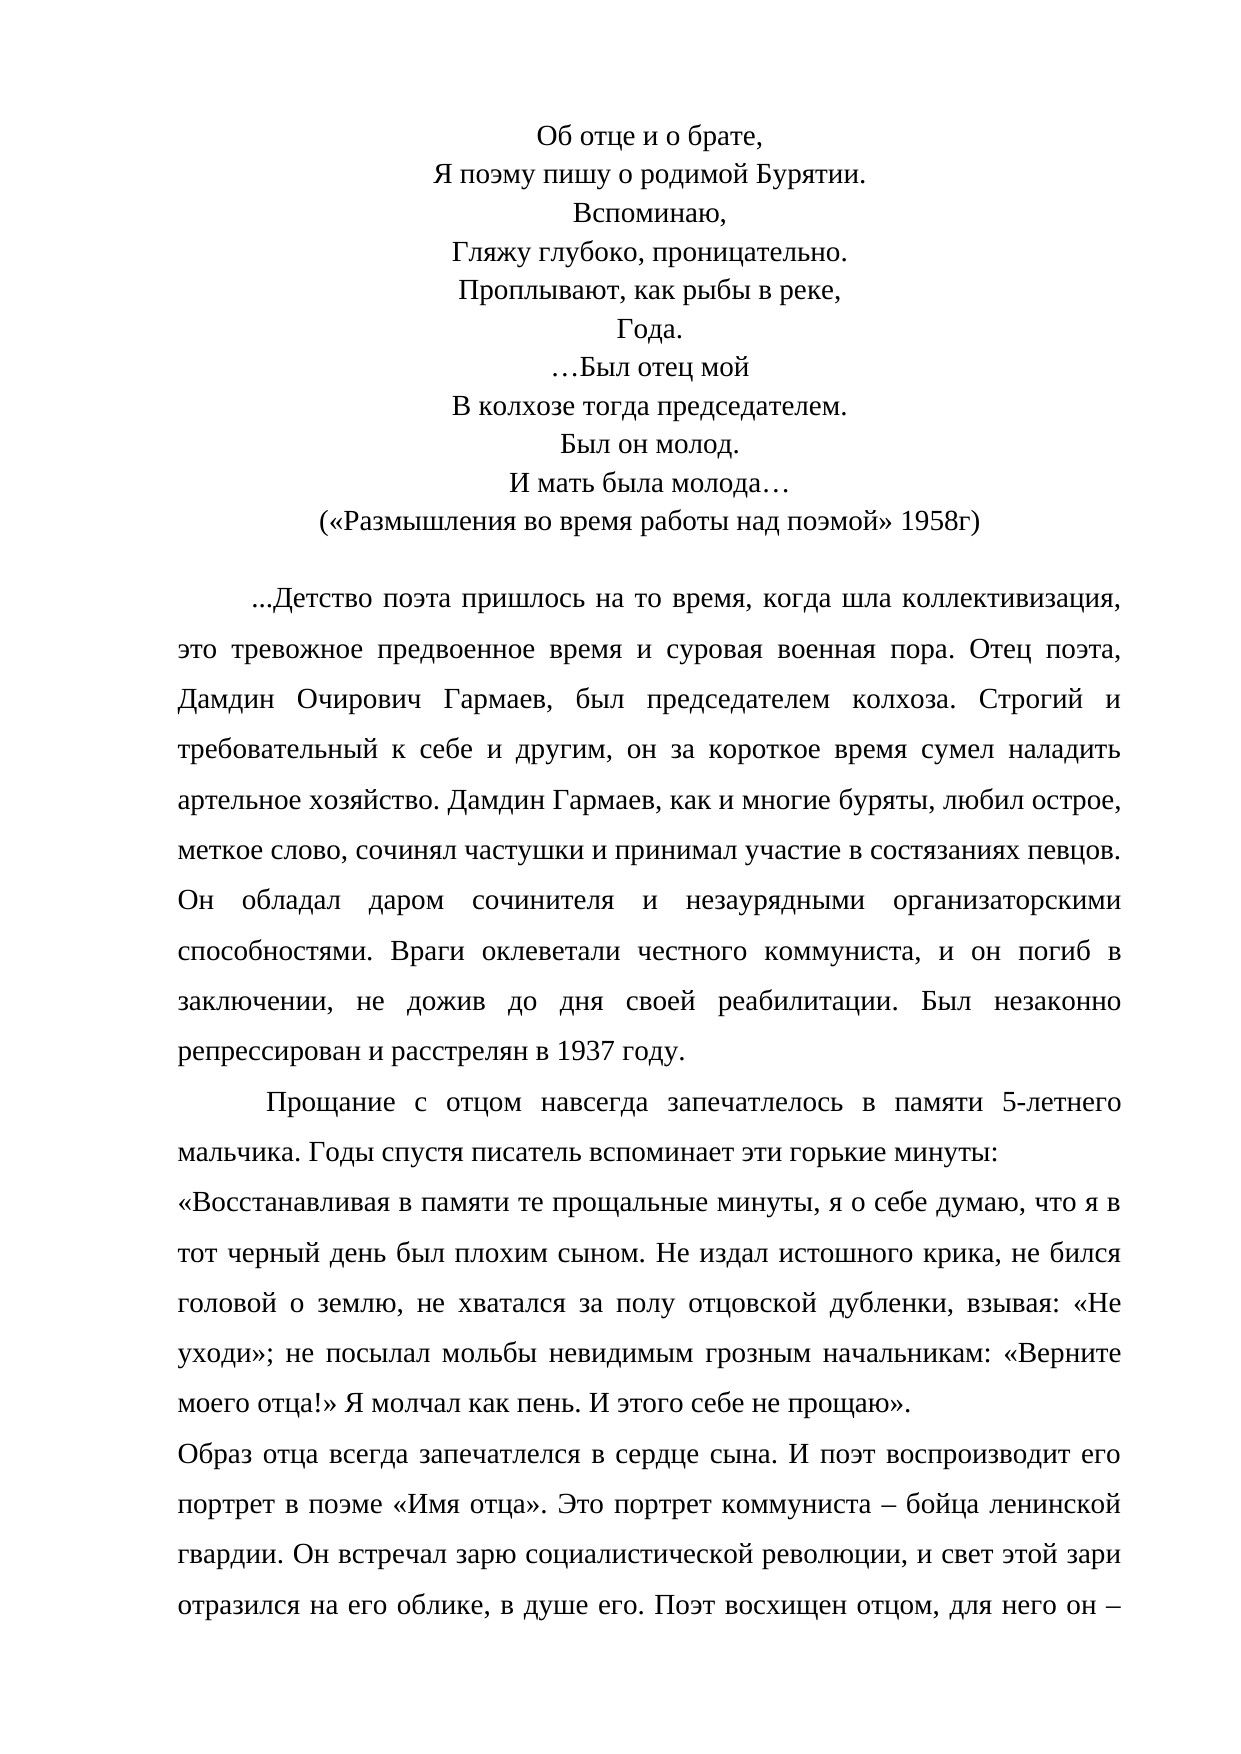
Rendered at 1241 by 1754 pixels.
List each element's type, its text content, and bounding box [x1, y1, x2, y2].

text …Был отец мой [177, 349, 1122, 383]
text Прощание с отцом навсегда запечатлелось в памяти 5-летнего мальчика. Годы спустя писатель вспоминает эти горькие минуты: [177, 1084, 1122, 1168]
text («Размышления во время работы над поэмой» 1958г) [177, 503, 1122, 537]
text Вспоминаю, [177, 195, 1122, 229]
text Года. [177, 311, 1122, 344]
text Был он молод. [177, 426, 1122, 460]
text Я поэму пишу о родимой Бурятии. [177, 157, 1122, 190]
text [177, 1436, 1122, 1620]
text Гляжу глубоко, проницательно. [177, 234, 1122, 267]
text ...Детство поэта пришлось на то время, когда шла коллективизация, это тревожное предвоенное время и суровая военная пора. Отец поэта, Дамдин Очирович Гармаев, был председателем колхоза. Строгий и требовательный к себе и другим, он за короткое время сумел наладить артельное хозяйство. Дамдин Гармаев, как и многие буряты, любил острое, меткое слово, сочинял частушки и принимал участие в состязаниях певцов. Он обладал даром сочинителя и незаурядными организаторскими способностями. Враги оклеветали честного коммуниста, и он погиб в заключении, не дожив до дня своей реабилитации. Был незаконно репрессирован и расстрелян в 1937 году. [177, 581, 1122, 1067]
text «Восстанавливая в памяти те прощальные минуты, я о себе думаю, что я в тот черный день был плохим сыном. Не издал истошного крика, не бился головой о землю, не хватался за полу отцовской дубленки, взывая: «Не уходи»; не посылал мольбы невидимым грозным начальникам: «Верните моего отца!» Я молчал как пень. И этого себе не прощаю». [177, 1184, 1122, 1419]
text И мать была молода… [177, 465, 1122, 498]
text В колхозе тогда председателем. [177, 388, 1122, 421]
text Об отце и о брате, [177, 118, 1122, 152]
text Проплывают, как рыбы в реке, [177, 272, 1122, 306]
